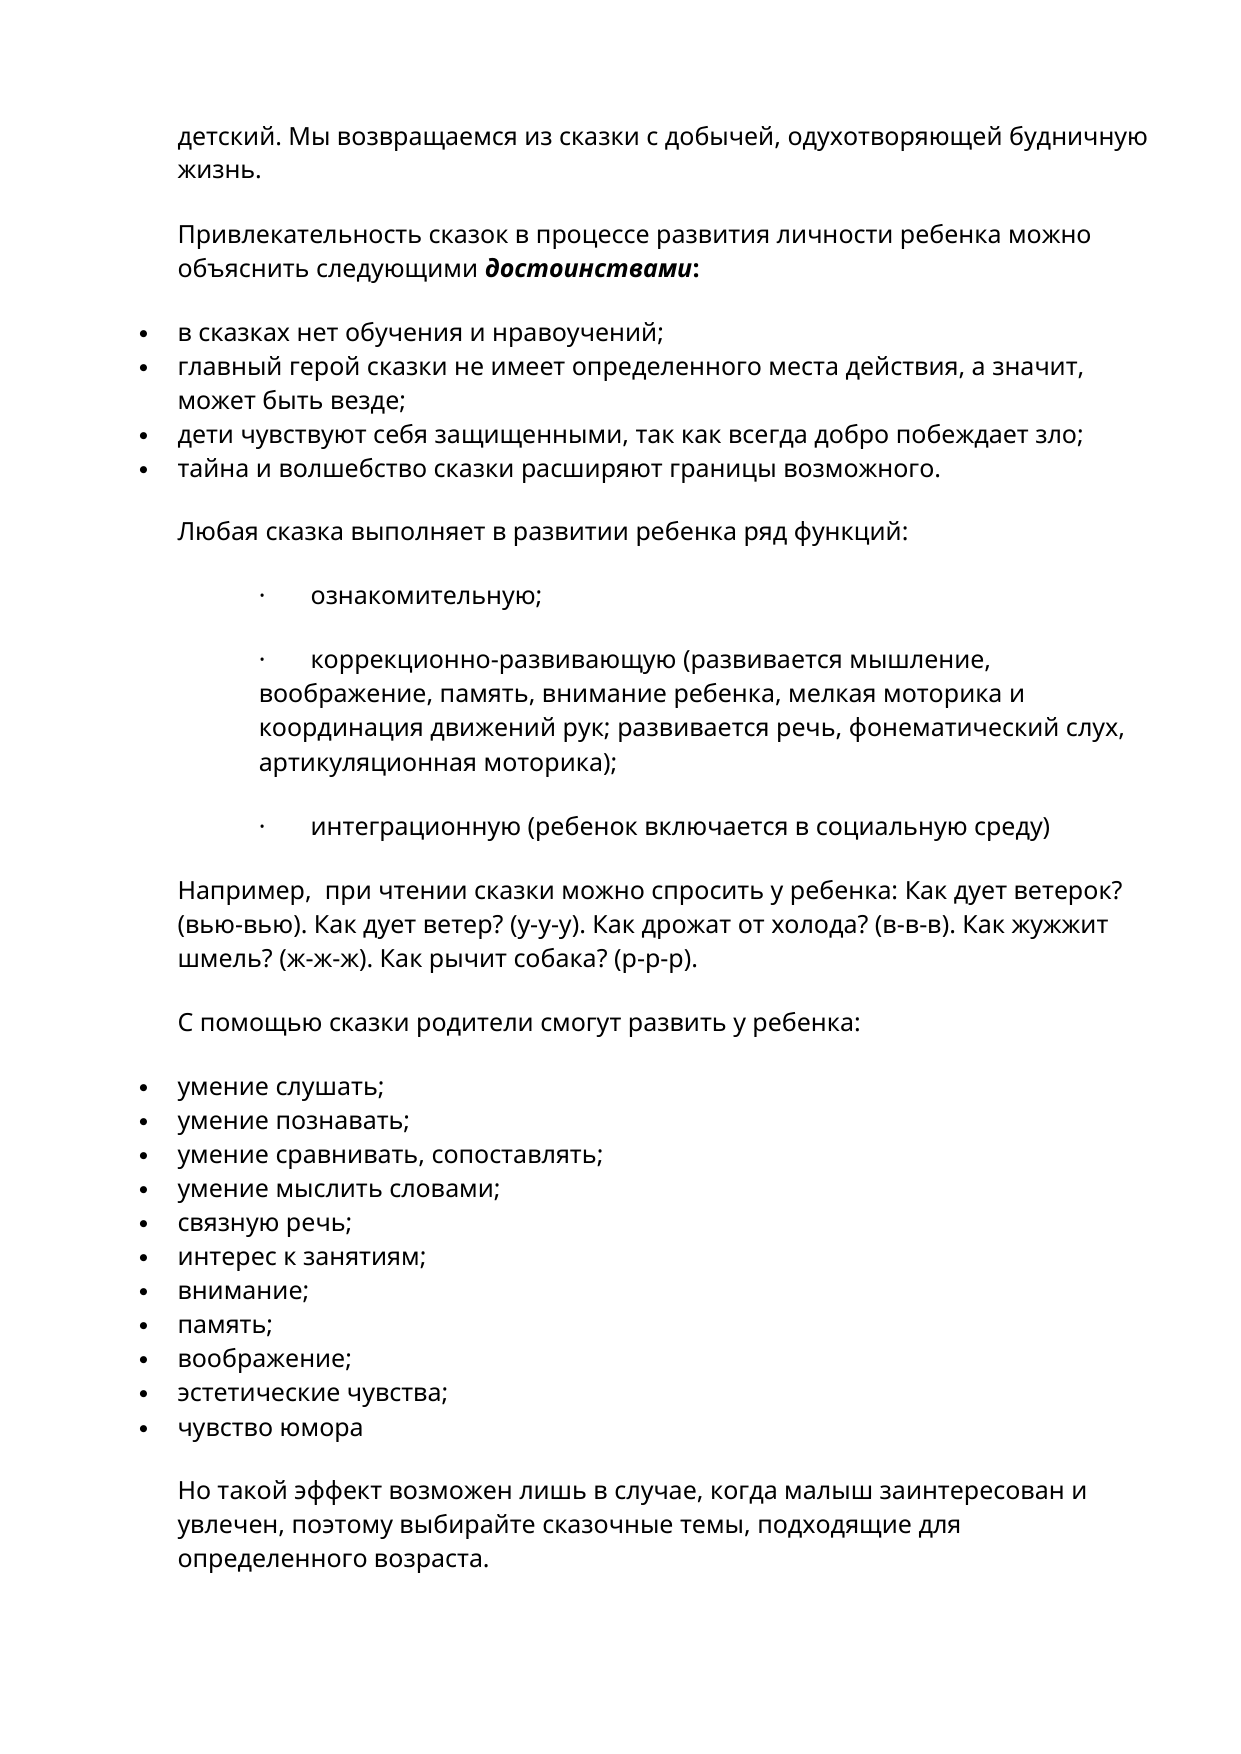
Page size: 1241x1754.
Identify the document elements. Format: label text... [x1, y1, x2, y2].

text Например, при чтении сказки можно спросить у ребенка: Как дует ветерок? (вью-вью). Как дует ветер? (у-у-у). Как дрожат от холода? (в-в-в). Как жужжит шмель? (ж-ж-ж). Как рычит собака? (р-р-р). [177, 872, 1152, 974]
list умение познавать; [140, 1103, 1152, 1137]
list в сказках нет обучения и нравоучений; [140, 314, 1152, 348]
list дети чувствуют себя защищенными, так как всегда добро побеждает зло; [140, 417, 1152, 451]
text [177, 118, 1152, 186]
list связную речь; [140, 1205, 1152, 1239]
list воображение; [140, 1341, 1152, 1375]
list умение сравнивать, сопоставлять; [140, 1137, 1152, 1171]
list тайна и волшебство сказки расширяют границы возможного. [140, 451, 1152, 485]
list умение слушать; [140, 1068, 1152, 1103]
list главный герой сказки не имеет определенного места действия, а значит, может быть везде; [140, 348, 1152, 417]
text · ознакомительную; [258, 578, 1152, 612]
list интерес к занятиям; [140, 1239, 1152, 1273]
list внимание; [140, 1273, 1152, 1307]
text Привлекательность сказок в процессе развития личности ребенка можно объяснить следующими достоинствами: [177, 216, 1152, 284]
text С помощью сказки родители смогут развить у ребенка: [177, 1004, 1152, 1038]
list умение мыслить словами; [140, 1171, 1152, 1205]
list память; [140, 1307, 1152, 1341]
list чувство юмора [140, 1409, 1152, 1443]
list эстетические чувства; [140, 1375, 1152, 1409]
text Любая сказка выполняет в развитии ребенка ряд функций: [177, 514, 1152, 548]
text · коррекционно-развивающую (развивается мышление, воображение, память, внимание ребенка, мелкая моторика и координация движений рук; развивается речь, фонематический слух, артикуляционная моторика); [258, 642, 1152, 778]
text · интеграционную (ребенок включается в социальную среду) [258, 808, 1152, 842]
text Но такой эффект возможен лишь в случае, когда малыш заинтересован и увлечен, поэтому выбирайте сказочные темы, подходящие для определенного возраста. [177, 1472, 1152, 1574]
